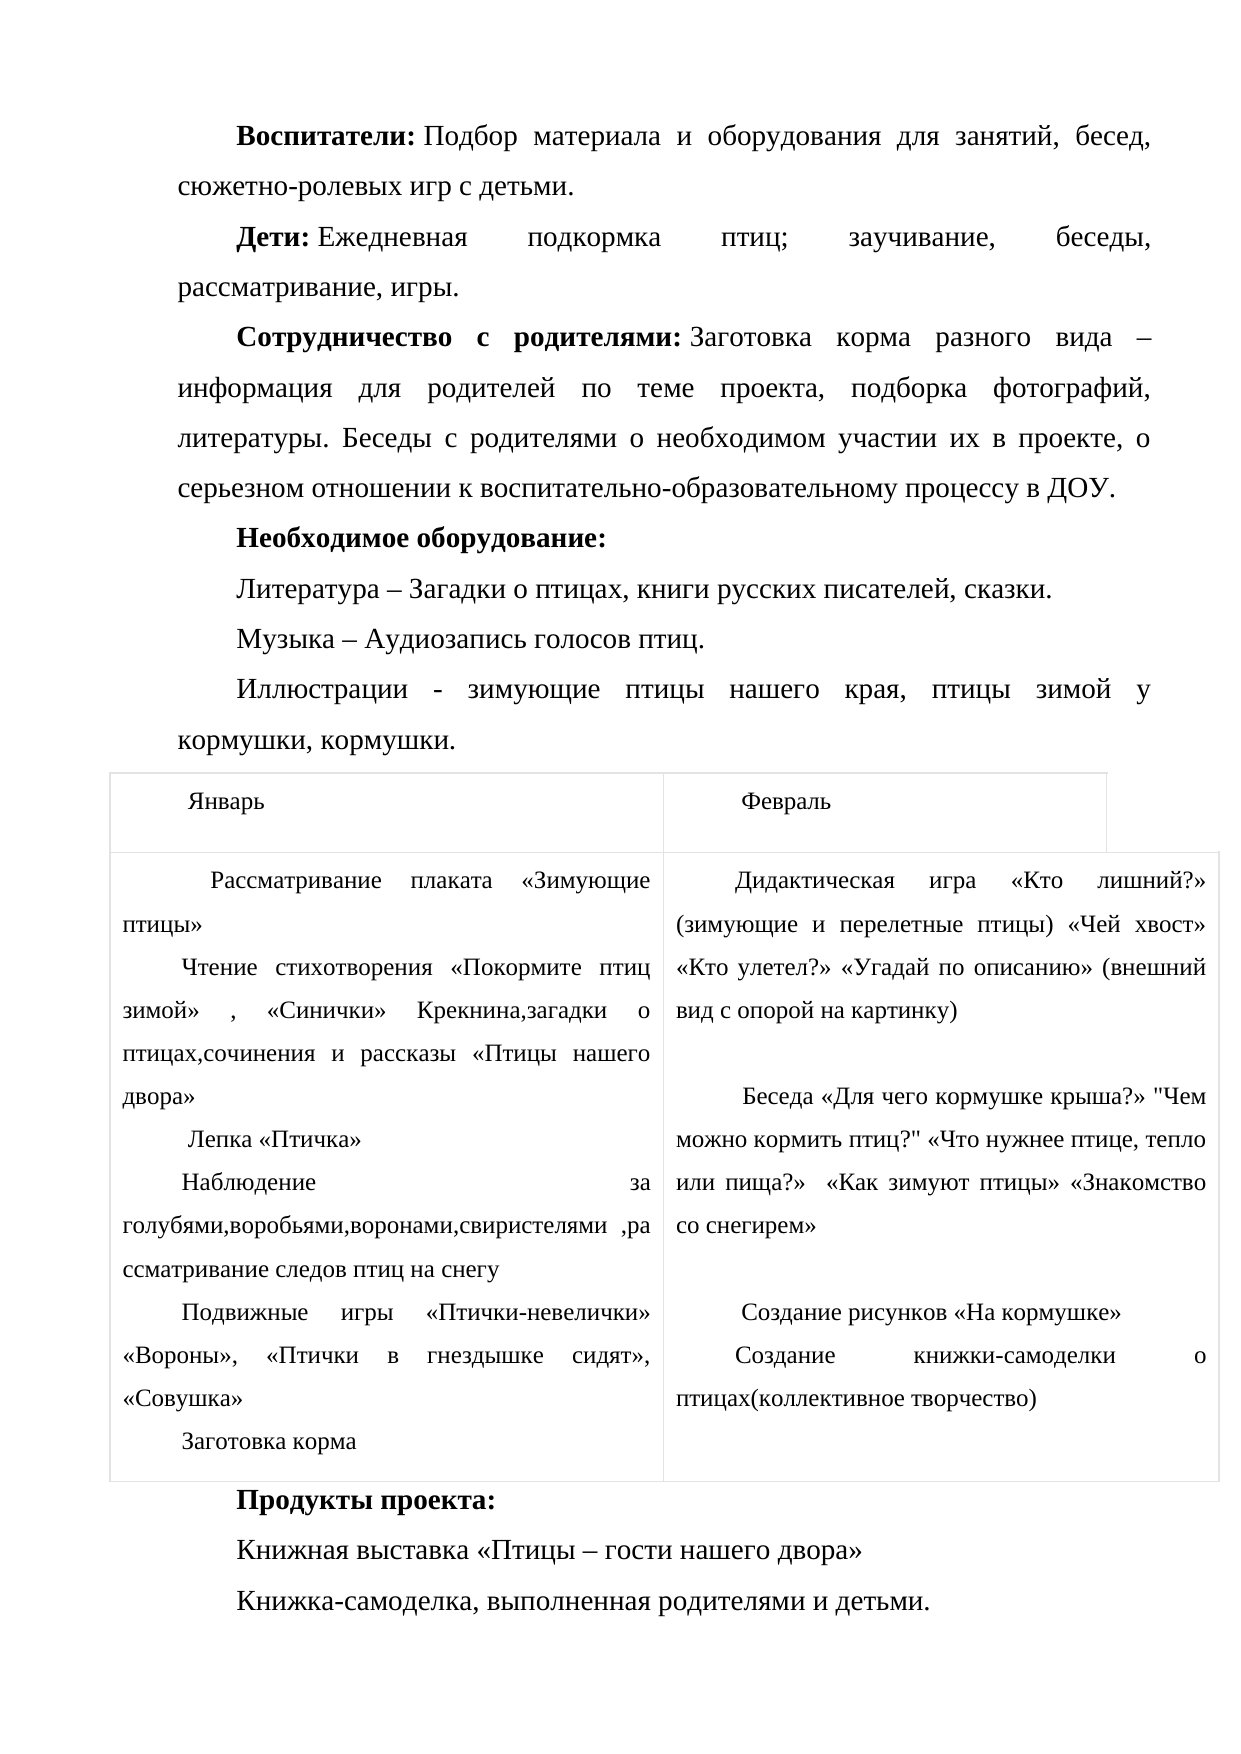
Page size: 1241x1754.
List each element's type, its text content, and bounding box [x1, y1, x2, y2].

text Продукты проекта: [177, 1482, 1152, 1516]
text Книжка-самоделка, выполненная родителями и детьми. [177, 1583, 1152, 1616]
text Литература – Загадки о птицах, книги русских писателей, сказки. [177, 571, 1152, 604]
text Книжная выставка «Птицы – гости нашего двора» [177, 1532, 1152, 1566]
table_cell Рассматривание плаката «Зимующие птицы» Чтение стихотворения «Покормите птиц зимой» , «Синички» Крекнина,загадки о птицах,сочинения и рассказы «Птицы нашего двора» Лепка «Птичка» Наблюдение за голубями,воробьями,воронами,свиристелями ,рассматривание следов птиц на снегу Подвижные игры «Птички-невелички» «Вороны», «Птички в гнездышке сидят», «Совушка» Заготовка корма [111, 853, 663, 1481]
text Сотрудничество с родителями: Заготовка корма разного вида – информация для родителей по теме проекта, подборка фотографий, литературы. Беседы с родителями о необходимом участии их в проекте, о серьезном отношении к воспитательно-образовательному процессу в ДОУ. [177, 319, 1152, 504]
table_cell Дидактическая игра «Кто лишний?» (зимующие и перелетные птицы) «Чей хвост» «Кто улетел?» «Угадай по описанию» (внешний вид с опорой на картинку) Беседа «Для чего кормушке крыша?» "Чем можно кормить птиц?" «Что нужнее птице, тепло или пища?» «Как зимуют птицы» «Знакомство со снегирем» Создание рисунков «На кормушке» Создание книжки-самоделки о птицах(коллективное творчество) [664, 853, 1218, 1481]
table_header Январь [111, 774, 663, 851]
text Дети: Ежедневная подкормка птиц; заучивание, беседы, рассматривание, игры. [177, 219, 1152, 303]
table_header Февраль [664, 774, 1106, 851]
text Иллюстрации - зимующие птицы нашего края, птицы зимой у кормушки, кормушки. [177, 672, 1152, 755]
text Необходимое оборудование: [177, 521, 1152, 554]
text Музыка – Аудиозапись голосов птиц. [177, 621, 1152, 655]
text Воспитатели: Подбор материала и оборудования для занятий, бесед, сюжетно-ролевых игр с детьми. [177, 118, 1152, 202]
